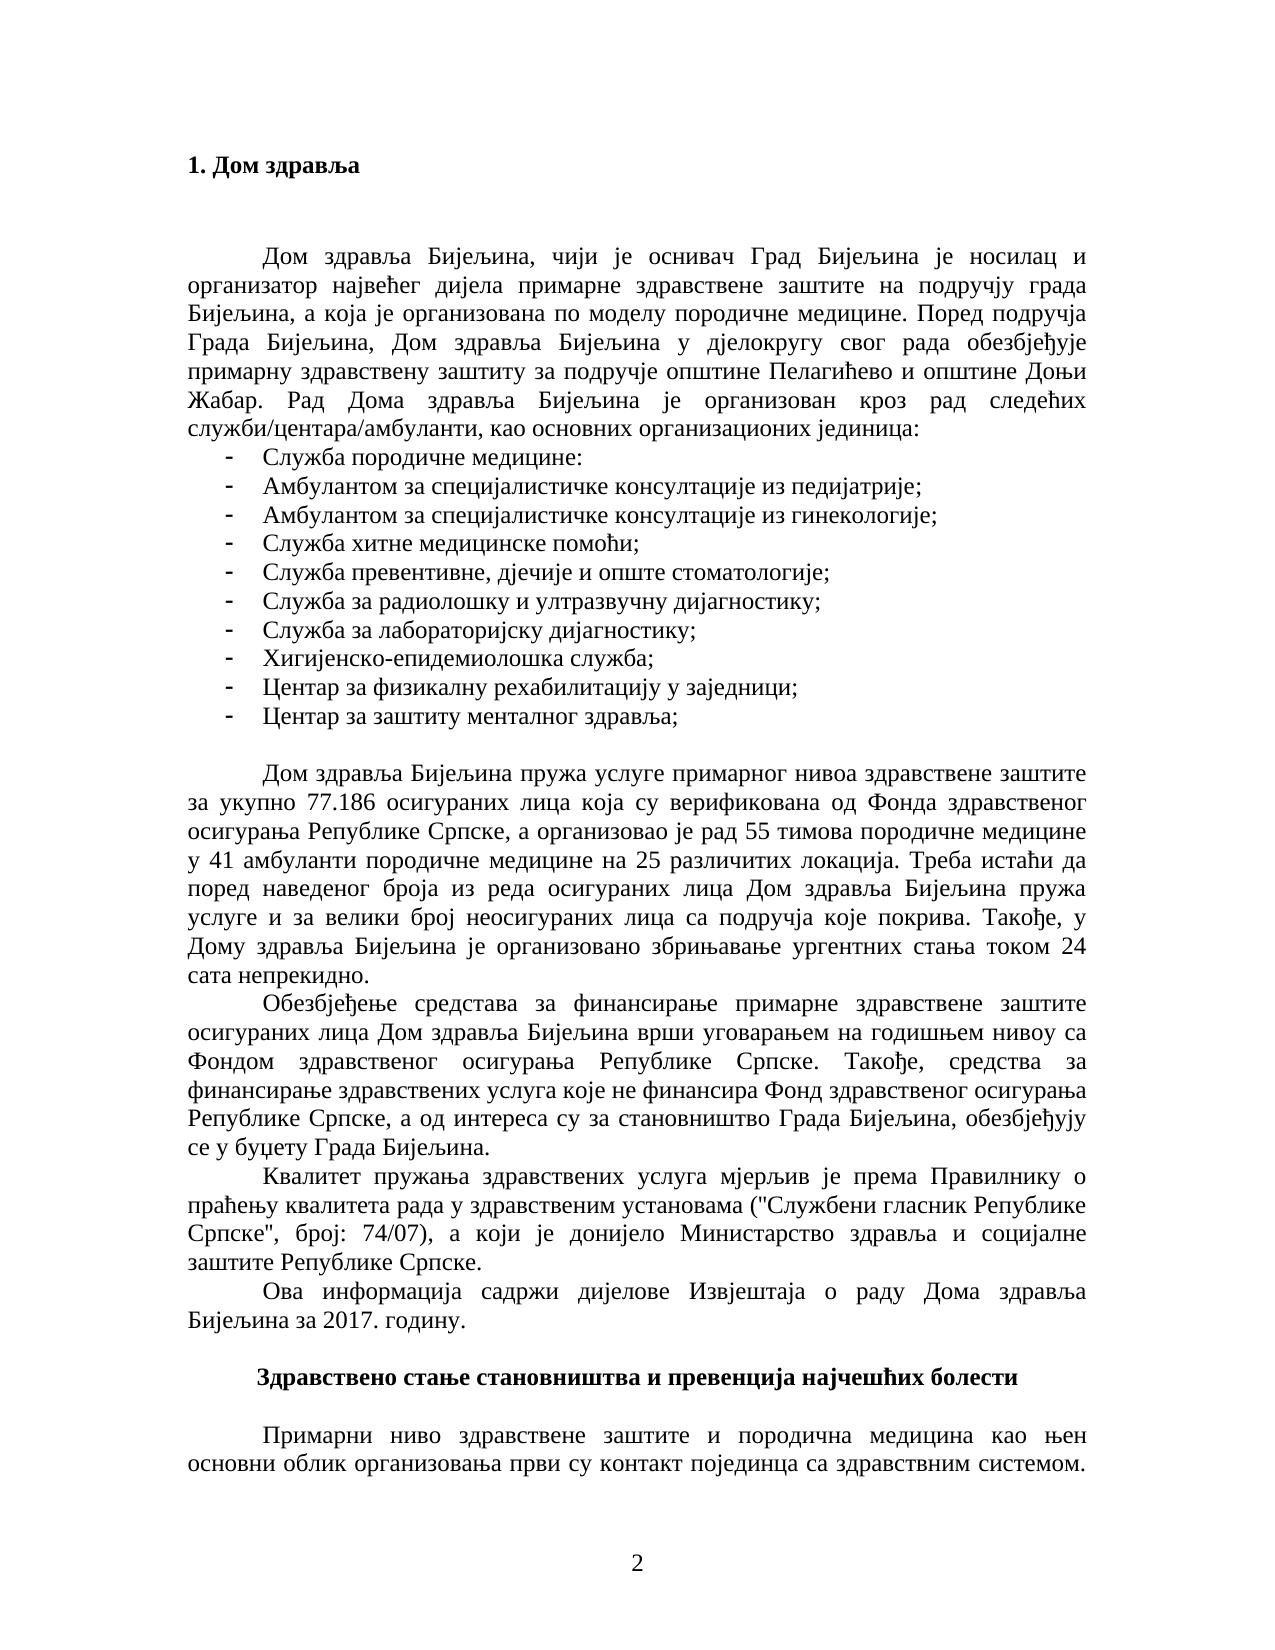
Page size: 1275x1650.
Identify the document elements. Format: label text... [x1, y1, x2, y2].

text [187, 1420, 1087, 1477]
text Здравствено стање становништва и превенција најчешћих болести [187, 1362, 1087, 1391]
text Дом здравља Бијељина, чији је оснивач Град Бијељина је носилац и организатор највећег дијела примарне здравствене заштите на подручју града Бијељина, а која је организована по моделу породичне медицине. Поред подручја Града Бијељина, Дом здравља Бијељина у дјелокругу свог рада обезбјеђује примарну здравствену заштиту за подручје општине Пелагићево и општине Доњи Жабар. Рад Дома здравља Бијељина је организован кроз рад следећих служби/центара/амбуланти, као основних организационих јединица: [187, 241, 1087, 442]
list Служба за радиолошку и ултразвучну дијагностику; [225, 586, 1087, 615]
list Амбулантом за специјалистичке консултације из гинекологије; [225, 500, 1087, 528]
text Обезбјеђење средстава за финансирање примарне здравствене заштите осигураних лица Дом здравља Бијељина врши уговарањем на годишњем нивоу са Фондом здравственог осигурања Републике Српске. Такође, средства за финансирање здравствених услуга које не финансира Фонд здравственог осигурања Републике Српске, а од интереса су за становништво Града Бијељина, обезбјеђују се у буџету Града Бијељина. [187, 988, 1087, 1161]
list Амбулантом за специјалистичке консултације из педијатрије; [225, 471, 1087, 500]
list Служба превентивне, дјечије и опште стоматологије; [225, 557, 1087, 586]
list Центар за заштиту менталног здравља; [225, 701, 1087, 730]
text Квалитет пружања здравствених услуга мјерљив је према Правилнику о праћењу квалитета рада у здравственим установама (''Службени гласник Републике Српске'', број: 74/07), а који је донијело Министарство здравља и социјалне заштите Републике Српске. [187, 1161, 1087, 1276]
text Дом здравља Бијељина пружа услуге примарног нивоа здравствене заштите за укупно 77.186 осигураних лица која су верификована од Фонда здравственог осигурања Републике Српске, а организовао је рад 55 тимова породичне медицине у 41 амбуланти породичне медицине на 25 различитих локација. Треба истаћи да поред наведеног броја из реда осигураних лица Дом здравља Бијељина пружа услуге и за велики број неосигураних лица са подручја које покрива. Такође, у Дому здравља Бијељина је организовано збрињавање ургентних стања током 24 сата непрекидно. [187, 758, 1087, 988]
list Служба породичне медицине: [225, 442, 1087, 471]
text 1. Дом здравља [187, 150, 1087, 179]
list Хигијенско-епидемиолошка служба; [225, 643, 1087, 672]
list Служба хитне медицинске помоћи; [225, 528, 1087, 557]
text Ова информација садржи дијелове Извјештаја о раду Дома здравља Бијељина за 2017. годину. [187, 1276, 1087, 1333]
list Служба за лабораторијску дијагностику; [225, 615, 1087, 643]
list Центар за физикалну рехабилитацију у заједници; [225, 672, 1087, 701]
